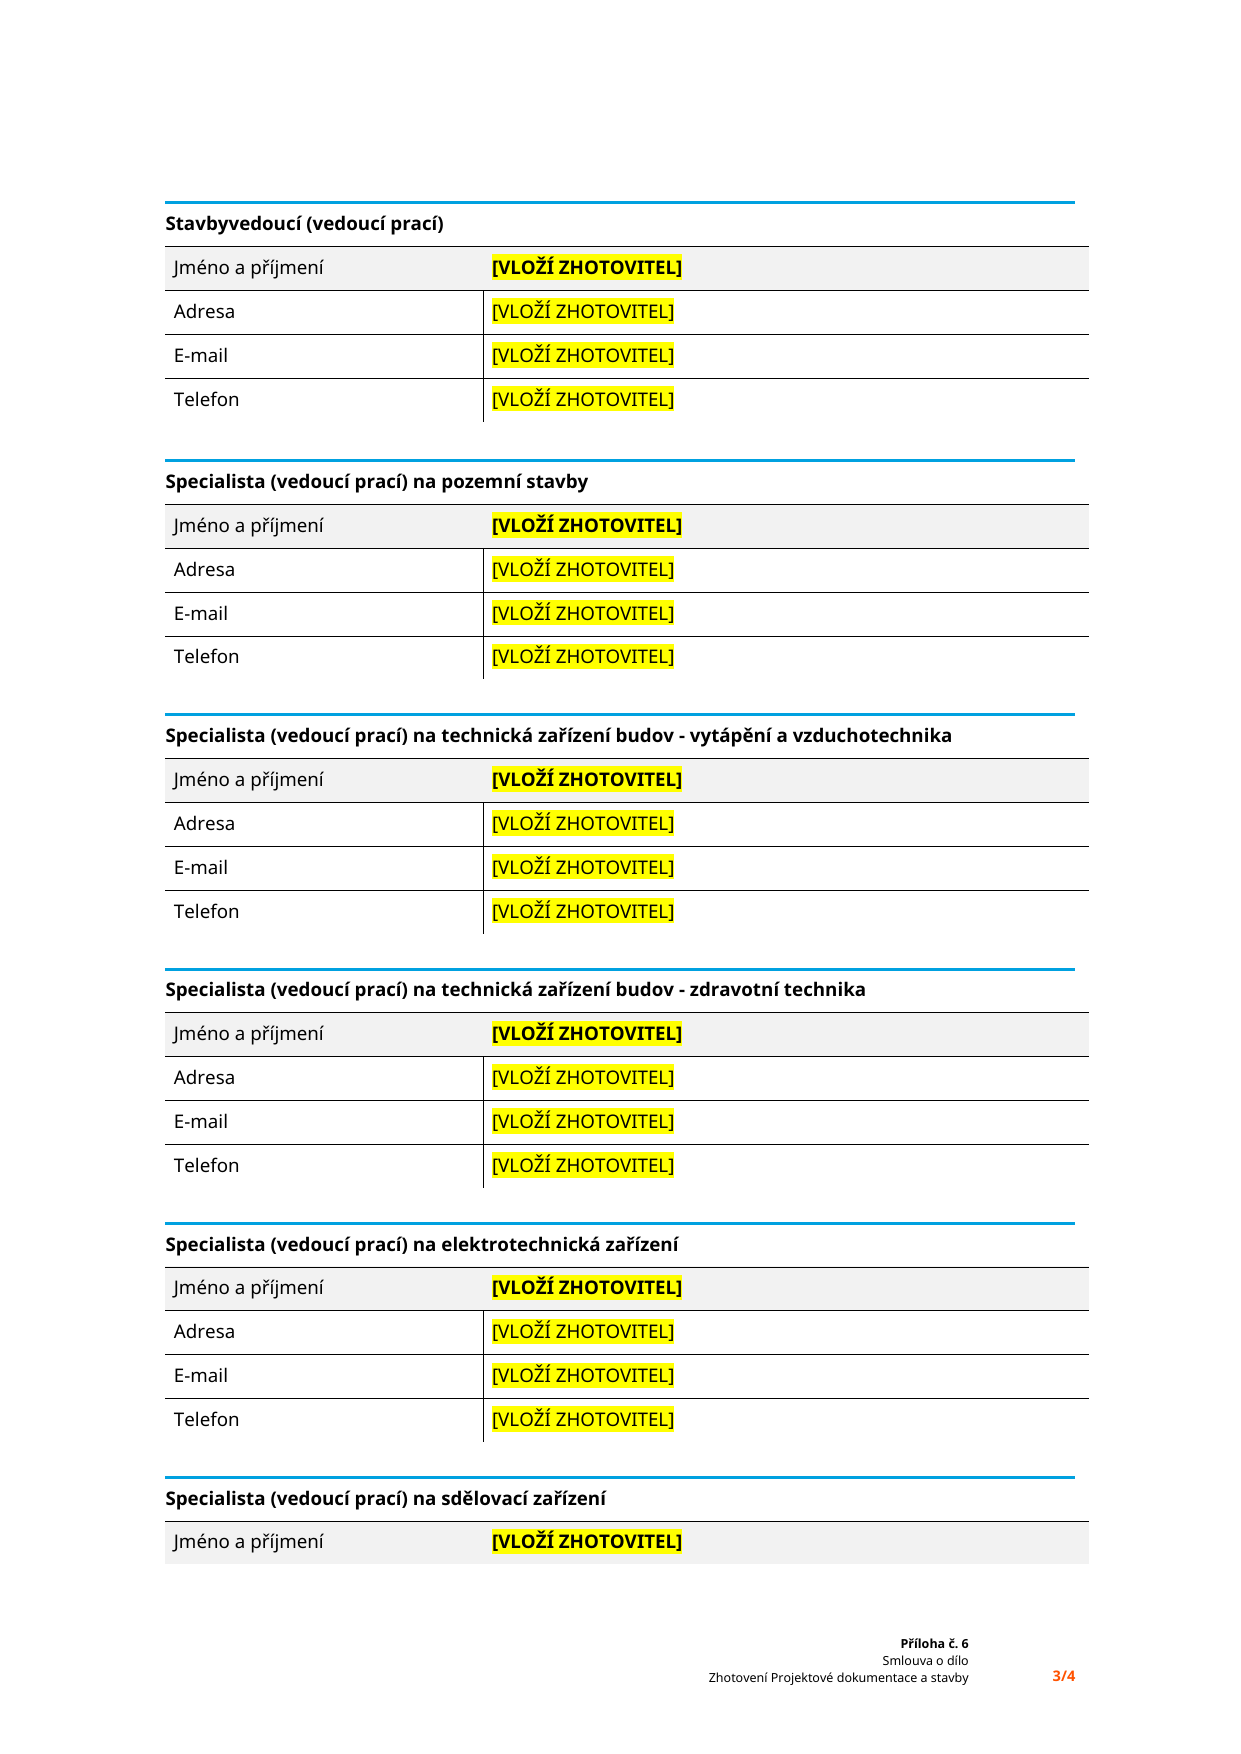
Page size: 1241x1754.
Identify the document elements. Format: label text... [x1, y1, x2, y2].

table_header Jméno a příjmení [165, 1013, 484, 1056]
table_cell [VLOŽÍ ZHOTOVITEL] [484, 379, 1089, 422]
table_cell E-mail [165, 847, 483, 890]
table_cell [VLOŽÍ ZHOTOVITEL] [484, 891, 1089, 933]
table_cell Telefon [165, 637, 483, 679]
table_header Jméno a příjmení [165, 505, 484, 548]
table_cell [VLOŽÍ ZHOTOVITEL] [484, 1057, 1089, 1100]
table_cell Telefon [165, 891, 483, 933]
table_cell [VLOŽÍ ZHOTOVITEL] [484, 1311, 1089, 1354]
table_cell E-mail [165, 1355, 483, 1398]
table_cell [VLOŽÍ ZHOTOVITEL] [484, 637, 1089, 679]
text Specialista (vedoucí prací) na sdělovací zařízení [165, 1479, 1075, 1511]
table_cell E-mail [165, 1101, 483, 1144]
table_header [VLOŽÍ ZHOTOVITEL] [484, 759, 1089, 802]
table_cell Adresa [165, 803, 483, 846]
table_header Jméno a příjmení [165, 1268, 484, 1310]
table_cell Adresa [165, 549, 483, 592]
table_header [VLOŽÍ ZHOTOVITEL] [484, 1268, 1089, 1310]
table_cell Telefon [165, 1399, 483, 1442]
table_cell [VLOŽÍ ZHOTOVITEL] [484, 335, 1089, 378]
text Specialista (vedoucí prací) na technická zařízení budov - vytápění a vzduchotechnika [165, 716, 1075, 748]
table_header [VLOŽÍ ZHOTOVITEL] [484, 505, 1089, 548]
table_cell Adresa [165, 1057, 483, 1100]
table_cell [VLOŽÍ ZHOTOVITEL] [484, 803, 1089, 846]
table_cell Telefon [165, 379, 483, 422]
text Specialista (vedoucí prací) na elektrotechnická zařízení [165, 1225, 1075, 1256]
table_cell Adresa [165, 1311, 483, 1354]
table_cell [VLOŽÍ ZHOTOVITEL] [484, 593, 1089, 636]
table_cell [VLOŽÍ ZHOTOVITEL] [484, 1399, 1089, 1442]
table_cell [VLOŽÍ ZHOTOVITEL] [484, 1355, 1089, 1398]
table_cell [VLOŽÍ ZHOTOVITEL] [484, 1145, 1089, 1188]
table_header [VLOŽÍ ZHOTOVITEL] [484, 247, 1089, 290]
table_header [VLOŽÍ ZHOTOVITEL] [484, 1013, 1089, 1056]
table_header Jméno a příjmení [165, 1522, 484, 1564]
table_cell E-mail [165, 335, 483, 378]
text Specialista (vedoucí prací) na pozemní stavby [165, 462, 1075, 494]
table_cell [VLOŽÍ ZHOTOVITEL] [484, 291, 1089, 334]
table_header [VLOŽÍ ZHOTOVITEL] [484, 1522, 1089, 1564]
table_cell [VLOŽÍ ZHOTOVITEL] [484, 1101, 1089, 1144]
table_header Jméno a příjmení [165, 247, 484, 290]
text Specialista (vedoucí prací) na technická zařízení budov - zdravotní technika [165, 971, 1075, 1002]
table_cell Adresa [165, 291, 483, 334]
table_cell [VLOŽÍ ZHOTOVITEL] [484, 847, 1089, 890]
table_cell Telefon [165, 1145, 483, 1188]
table_header Jméno a příjmení [165, 759, 484, 802]
table_cell [VLOŽÍ ZHOTOVITEL] [484, 549, 1089, 592]
table_cell E-mail [165, 593, 483, 636]
text Stavbyvedoucí (vedoucí prací) [165, 204, 1075, 236]
